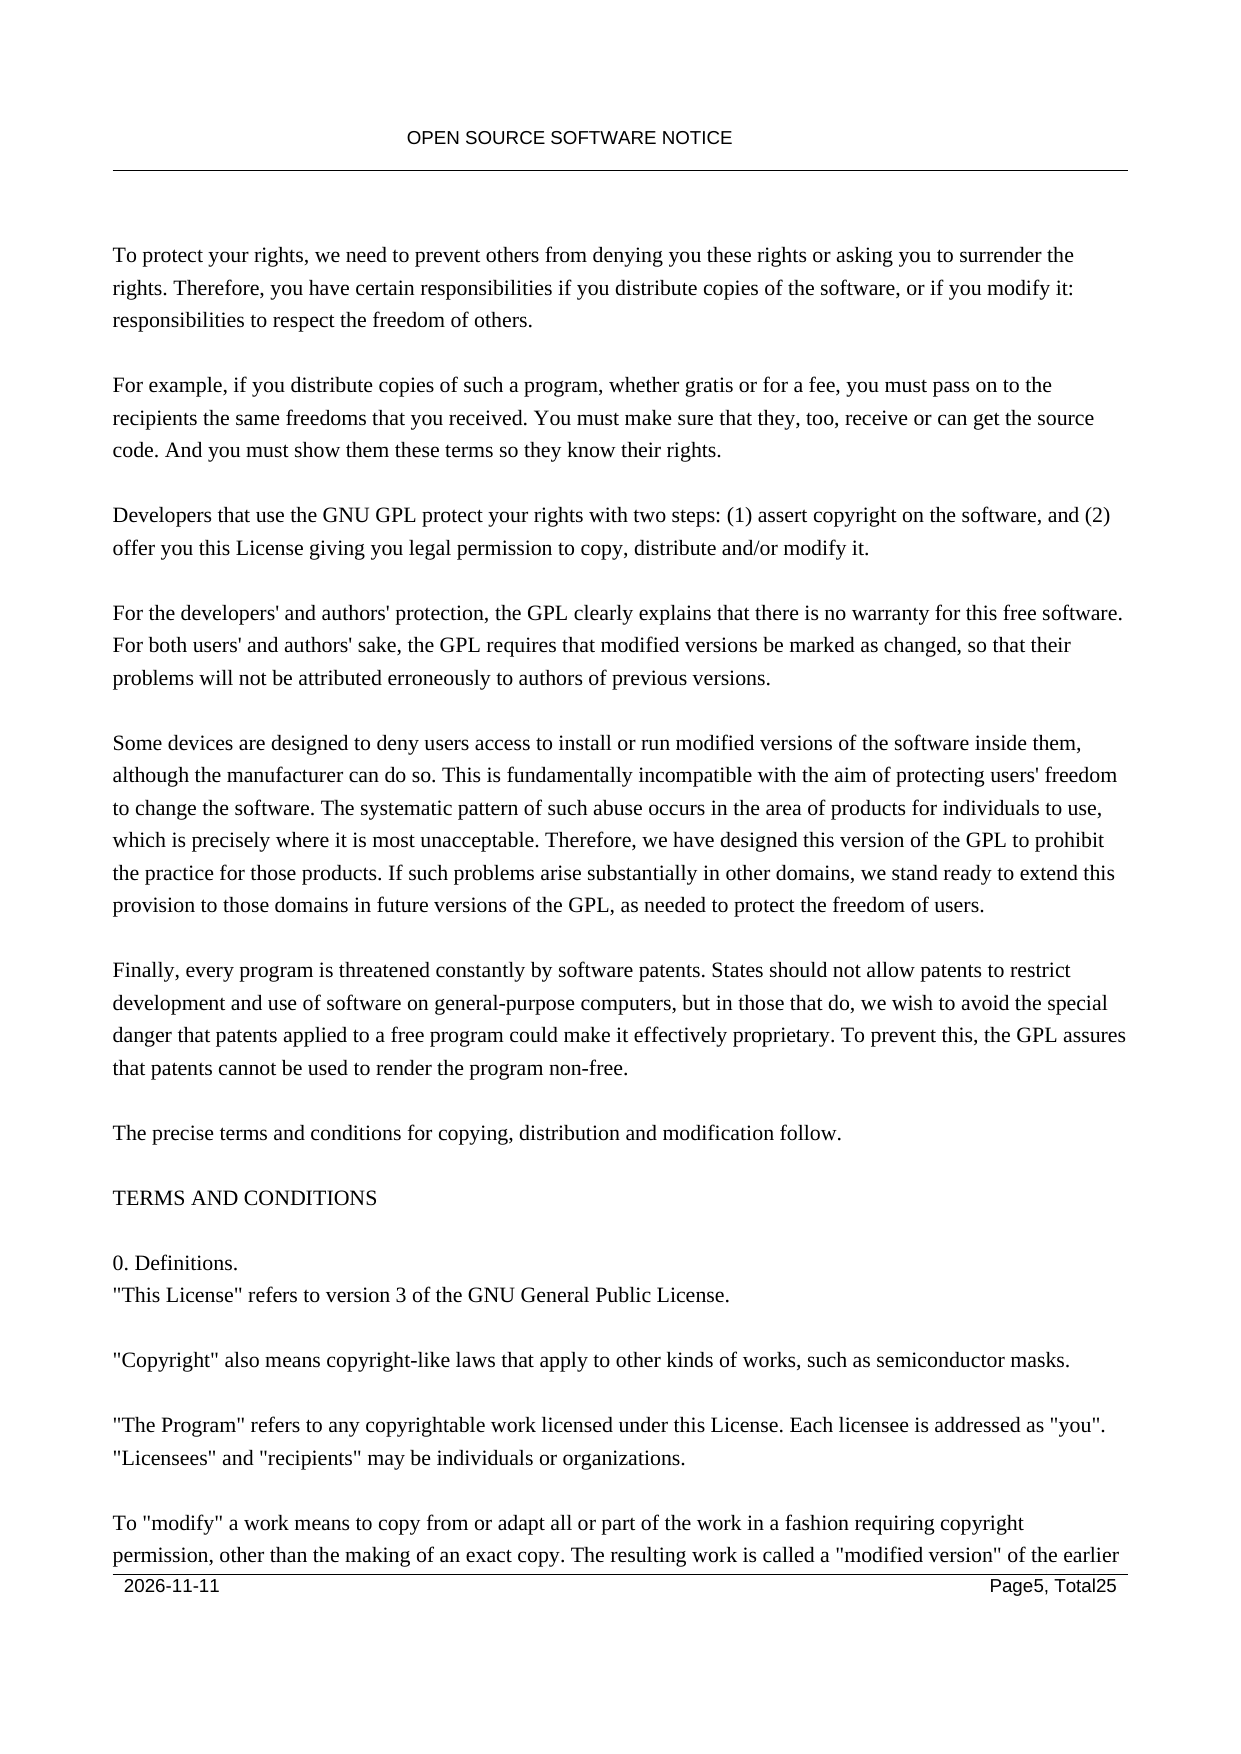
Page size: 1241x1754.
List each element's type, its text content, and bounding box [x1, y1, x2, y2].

text Finally, every program is threatened constantly by software patents. States should not allow patents to restrict development and use of software on general-purpose computers, but in those that do, we wish to avoid the special danger that patents applied to a free program could make it effectively proprietary. To prevent this, the GPL assures that patents cannot be used to render the program non-free. [112, 954, 1128, 1084]
text "Copyright" also means copyright-like laws that apply to other kinds of works, such as semiconductor masks. [112, 1344, 1128, 1376]
text Some devices are designed to deny users access to install or run modified versions of the software inside them, although the manufacturer can do so. This is fundamentally incompatible with the aim of protecting users' freedom to change the software. The systematic pattern of such abuse occurs in the area of products for individuals to use, which is precisely where it is most unacceptable. Therefore, we have designed this version of the GPL to prohibit the practice for those products. If such problems arise substantially in other domains, we stand ready to extend this provision to those domains in future versions of the GPL, as needed to protect the freedom of users. [112, 726, 1128, 921]
text 0. Definitions. [112, 1246, 1128, 1279]
text TERMS AND CONDITIONS [112, 1181, 1128, 1214]
text "The Program" refers to any copyrightable work licensed under this License. Each licensee is addressed as "you". "Licensees" and "recipients" may be individuals or organizations. [112, 1409, 1128, 1474]
text "This License" refers to version 3 of the GNU General Public License. [112, 1279, 1128, 1311]
text The precise terms and conditions for copying, distribution and modification follow. [112, 1116, 1128, 1149]
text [112, 1506, 1128, 1571]
text Developers that use the GNU GPL protect your rights with two steps: (1) assert copyright on the software, and (2) offer you this License giving you legal permission to copy, distribute and/or modify it. [112, 499, 1128, 564]
text For example, if you distribute copies of such a program, whether gratis or for a fee, you must pass on to the recipients the same freedoms that you received. You must make sure that they, too, receive or can get the source code. And you must show them these terms so they know their rights. [112, 369, 1128, 466]
text To protect your rights, we need to prevent others from denying you these rights or asking you to surrender the rights. Therefore, you have certain responsibilities if you distribute copies of the software, or if you modify it: responsibilities to respect the freedom of others. [112, 239, 1128, 336]
text For the developers' and authors' protection, the GPL clearly explains that there is no warranty for this free software. For both users' and authors' sake, the GPL requires that modified versions be marked as changed, so that their problems will not be attributed erroneously to authors of previous versions. [112, 596, 1128, 694]
